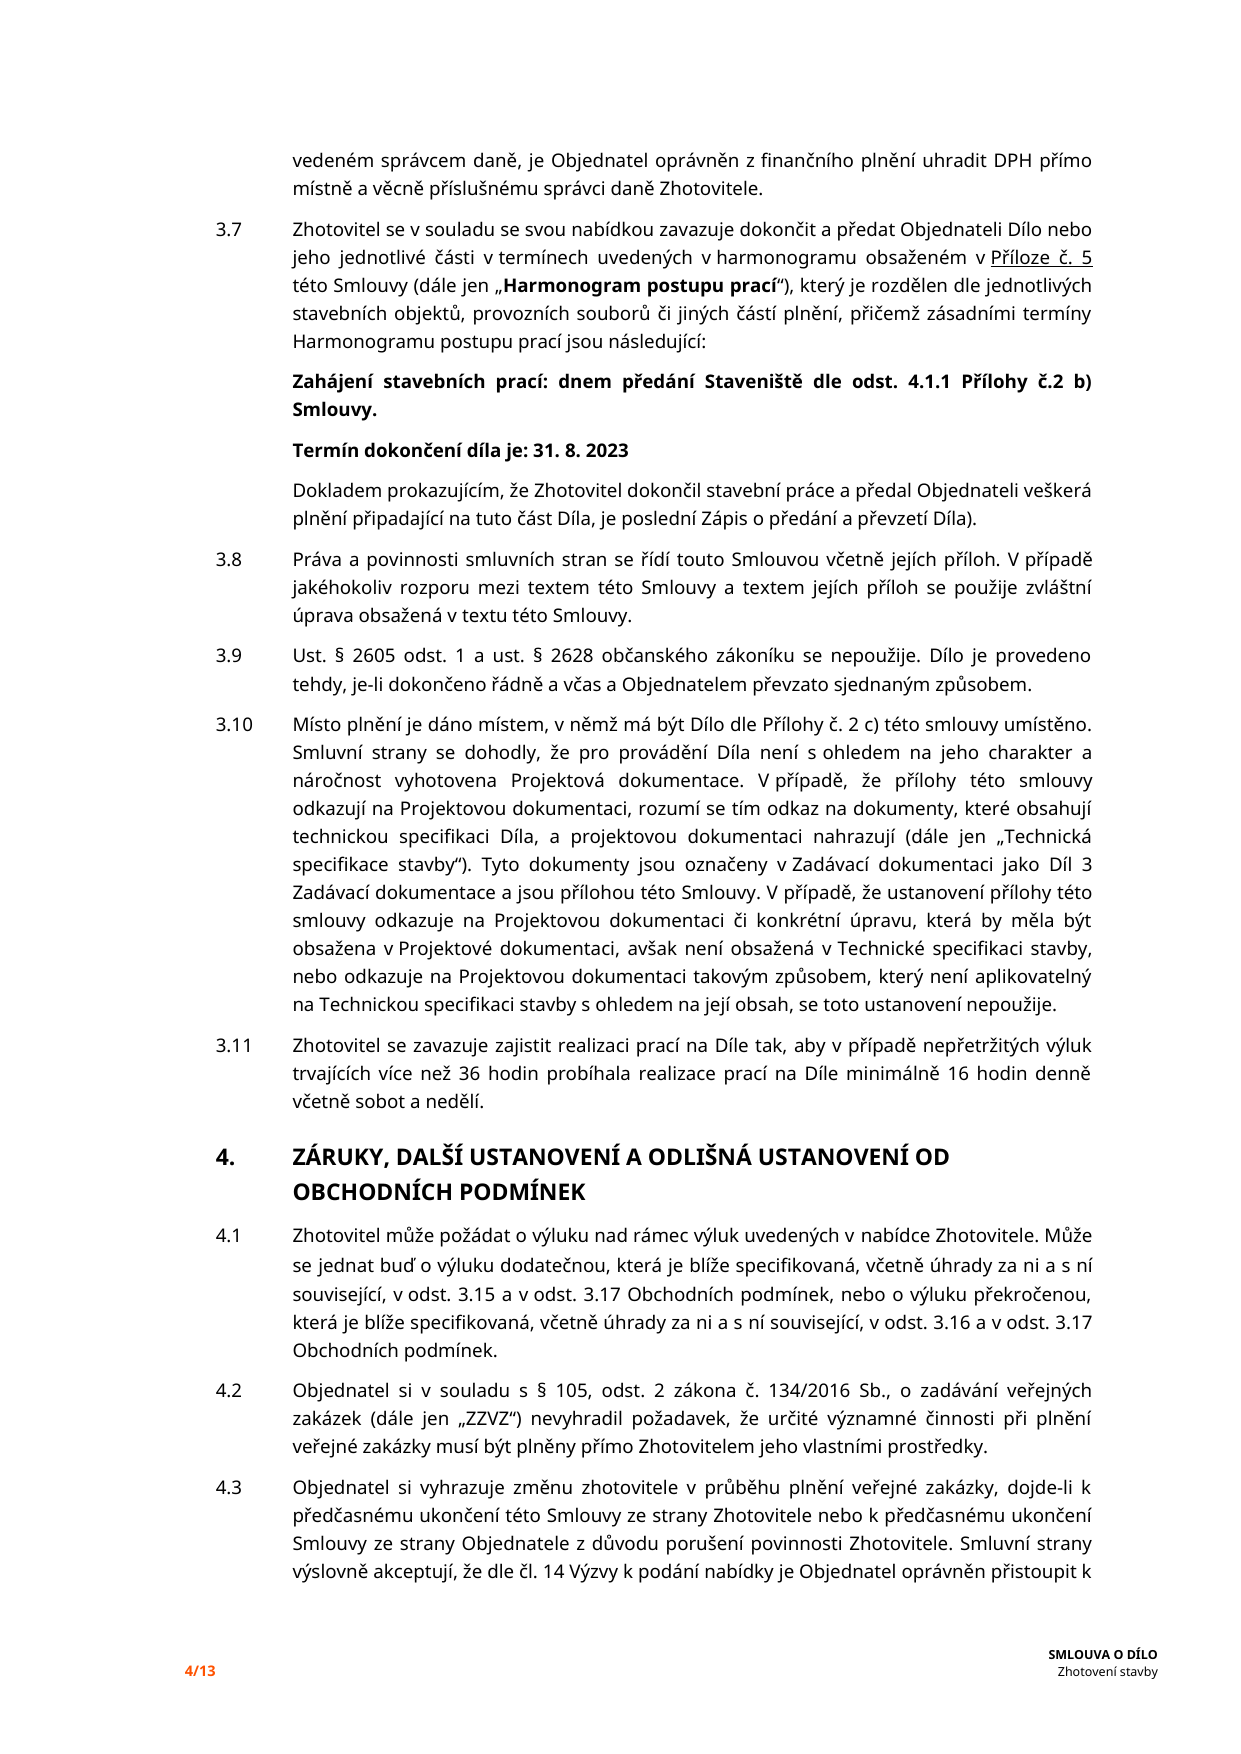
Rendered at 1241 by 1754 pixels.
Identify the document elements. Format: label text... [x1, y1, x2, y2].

text Ust. § 2605 odst. 1 a ust. § 2628 občanského zákoníku se nepoužije. Dílo je provedeno tehdy, je-li dokončeno řádně a včas a Objednatelem převzato sjednaným způsobem. [216, 643, 1093, 696]
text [216, 1474, 1093, 1584]
text Zhotovitel může požádat o výluku nad rámec výluk uvedených v nabídce Zhotovitele. Může se jednat buď o výluku dodatečnou, která je blíže specifikovaná, včetně úhrady za ni a s ní související, v odst. 3.15 a v odst. 3.17 Obchodních podmínek, nebo o výluku překročenou, která je blíže specifikovaná, včetně úhrady za ni a s ní související, v odst. 3.16 a v odst. 3.17 Obchodních podmínek. [216, 1222, 1093, 1363]
text Termín dokončení díla je: 31. 8. 2023 [292, 437, 1093, 463]
text Zhotovitel se v souladu se svou nabídkou zavazuje dokončit a předat Objednateli Dílo nebo jeho jednotlivé části v termínech uvedených v harmonogramu obsaženém v Příloze č. 5 této Smlouvy (dále jen „Harmonogram postupu prací“), který je rozdělen dle jednotlivých stavebních objektů, provozních souborů či jiných částí plnění, přičemž zásadními termíny Harmonogramu postupu prací jsou následující: [216, 216, 1093, 354]
text ZÁRUKY, DALŠÍ USTANOVENÍ A ODLIŠNÁ USTANOVENÍ OD OBCHODNÍCH PODMÍNEK [216, 1141, 1093, 1207]
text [216, 147, 1093, 201]
text Místo plnění je dáno místem, v němž má být Dílo dle Přílohy č. 2 c) této smlouvy umístěno. Smluvní strany se dohodly, že pro provádění Díla není s ohledem na jeho charakter a náročnost vyhotovena Projektová dokumentace. V případě, že přílohy této smlouvy odkazují na Projektovou dokumentaci, rozumí se tím odkaz na dokumenty, které obsahují technickou specifikaci Díla, a projektovou dokumentaci nahrazují (dále jen „Technická specifikace stavby“). Tyto dokumenty jsou označeny v Zadávací dokumentaci jako Díl 3 Zadávací dokumentace a jsou přílohou této Smlouvy. V případě, že ustanovení přílohy této smlouvy odkazuje na Projektovou dokumentaci či konkrétní úpravu, která by měla být obsažena v Projektové dokumentaci, avšak není obsažená v Technické specifikaci stavby, nebo odkazuje na Projektovou dokumentaci takovým způsobem, který není aplikovatelný na Technickou specifikaci stavby s ohledem na její obsah, se toto ustanovení nepoužije. [216, 711, 1093, 1017]
text Dokladem prokazujícím, že Zhotovitel dokončil stavební práce a předal Objednateli veškerá plnění připadající na tuto část Díla, je poslední Zápis o předání a převzetí Díla). [292, 478, 1093, 531]
text Zhotovitel se zavazuje zajistit realizaci prací na Díle tak, aby v případě nepřetržitých výluk trvajících více než 36 hodin probíhala realizace prací na Díle minimálně 16 hodin denně včetně sobot a nedělí. [216, 1032, 1093, 1114]
text Zahájení stavebních prací: dnem předání Staveniště dle odst. 4.1.1 Přílohy č.2 b) Smlouvy. [292, 369, 1093, 422]
text Práva a povinnosti smluvních stran se řídí touto Smlouvou včetně jejích příloh. V případě jakéhokoliv rozporu mezi textem této Smlouvy a textem jejích příloh se použije zvláštní úprava obsažená v textu této Smlouvy. [216, 546, 1093, 628]
text Objednatel si v souladu s § 105, odst. 2 zákona č. 134/2016 Sb., o zadávání veřejných zakázek (dále jen „ZZVZ“) nevyhradil požadavek, že určité významné činnosti při plnění veřejné zakázky musí být plněny přímo Zhotovitelem jeho vlastními prostředky. [216, 1378, 1093, 1459]
